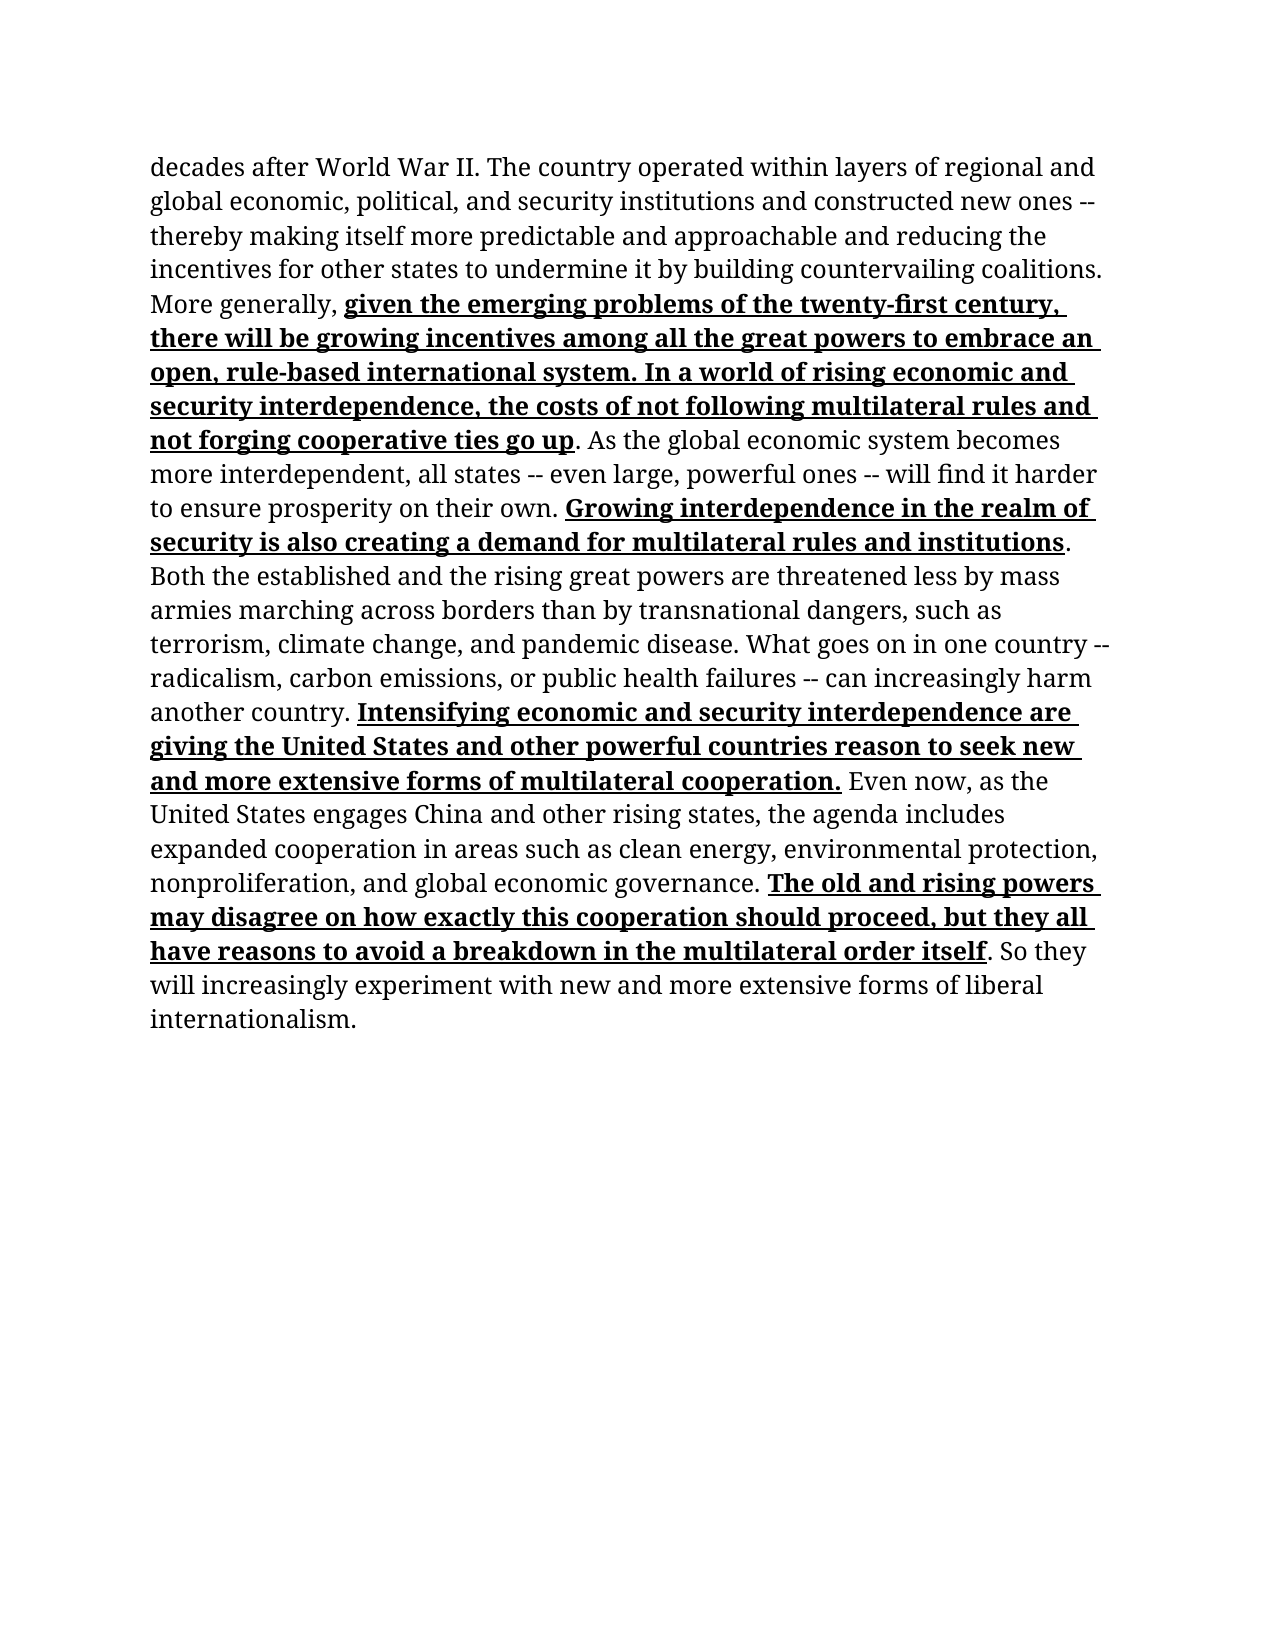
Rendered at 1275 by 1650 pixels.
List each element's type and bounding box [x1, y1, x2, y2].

text [150, 150, 1125, 1036]
